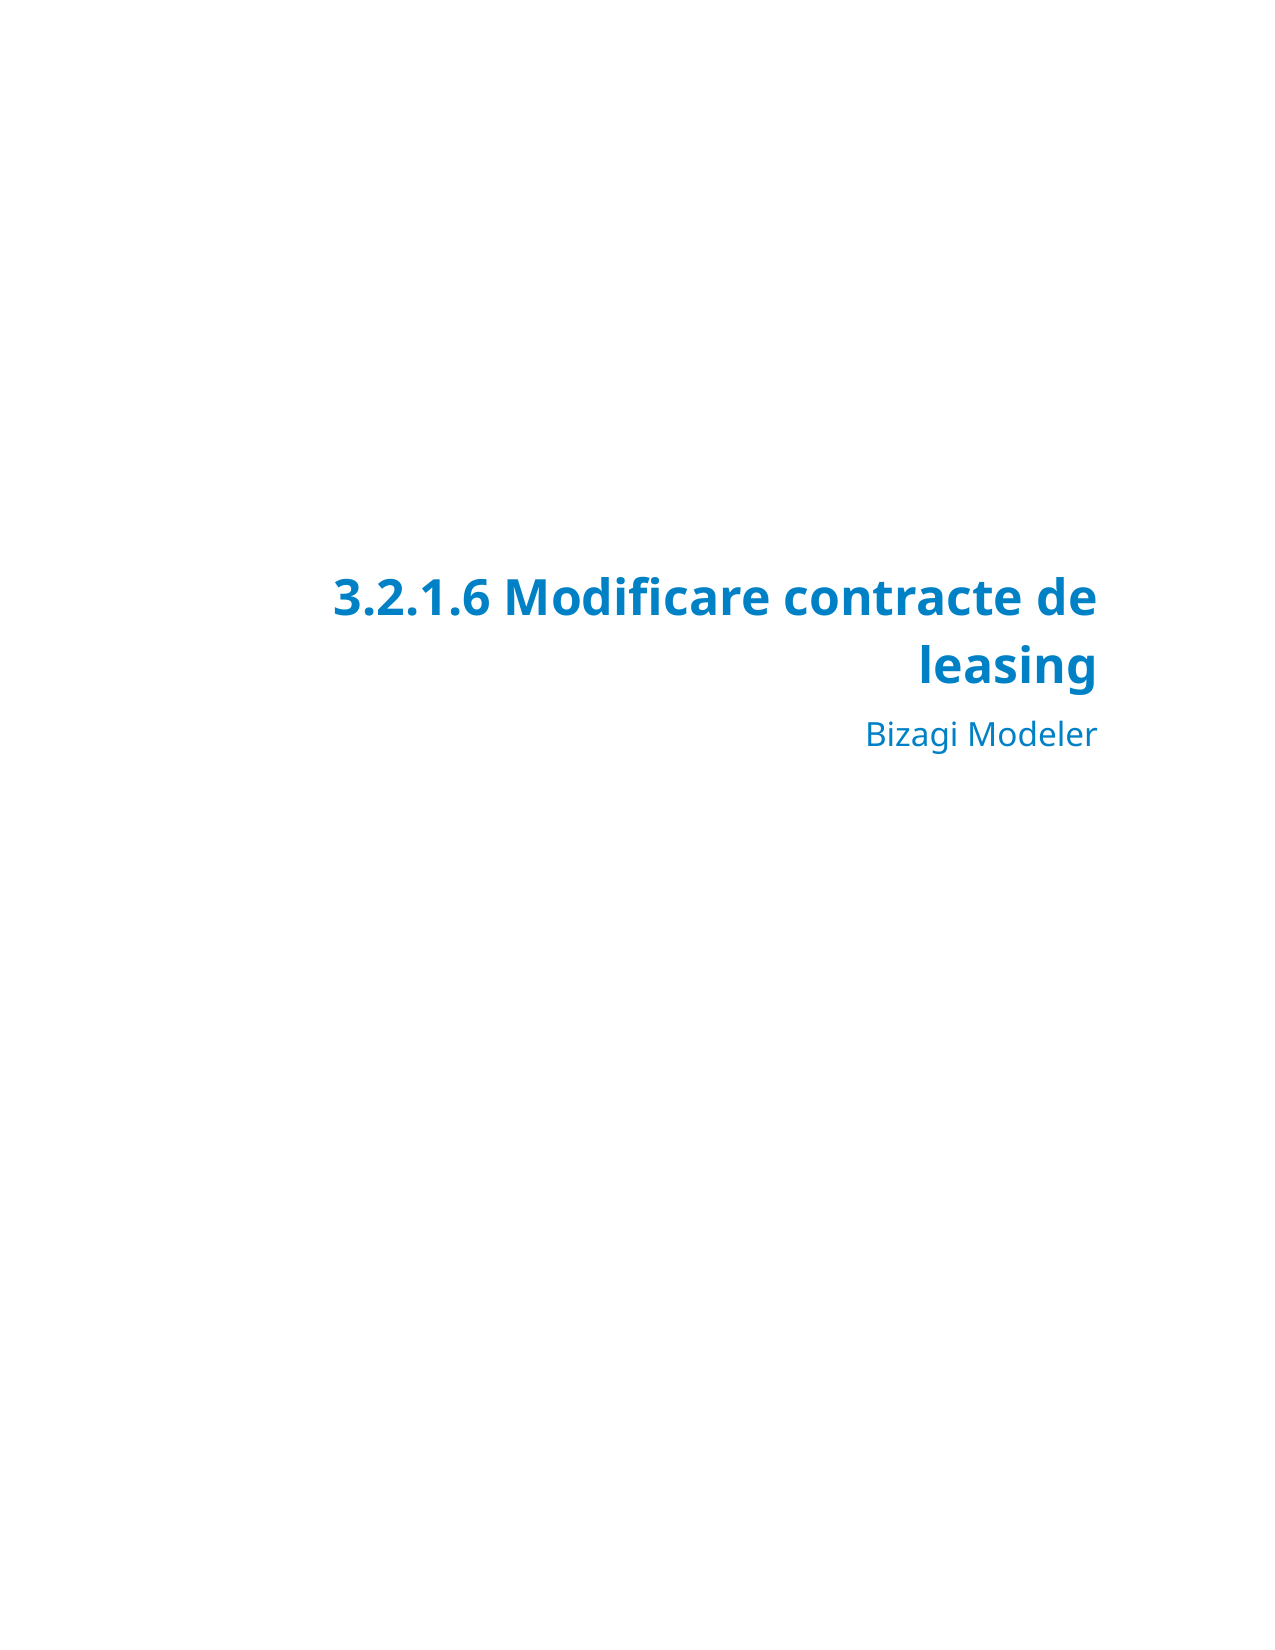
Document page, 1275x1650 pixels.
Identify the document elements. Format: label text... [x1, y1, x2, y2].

subtitle Bizagi Modeler [177, 711, 1098, 756]
title 3.2.1.6 Modificare contracte de leasing [177, 562, 1098, 698]
